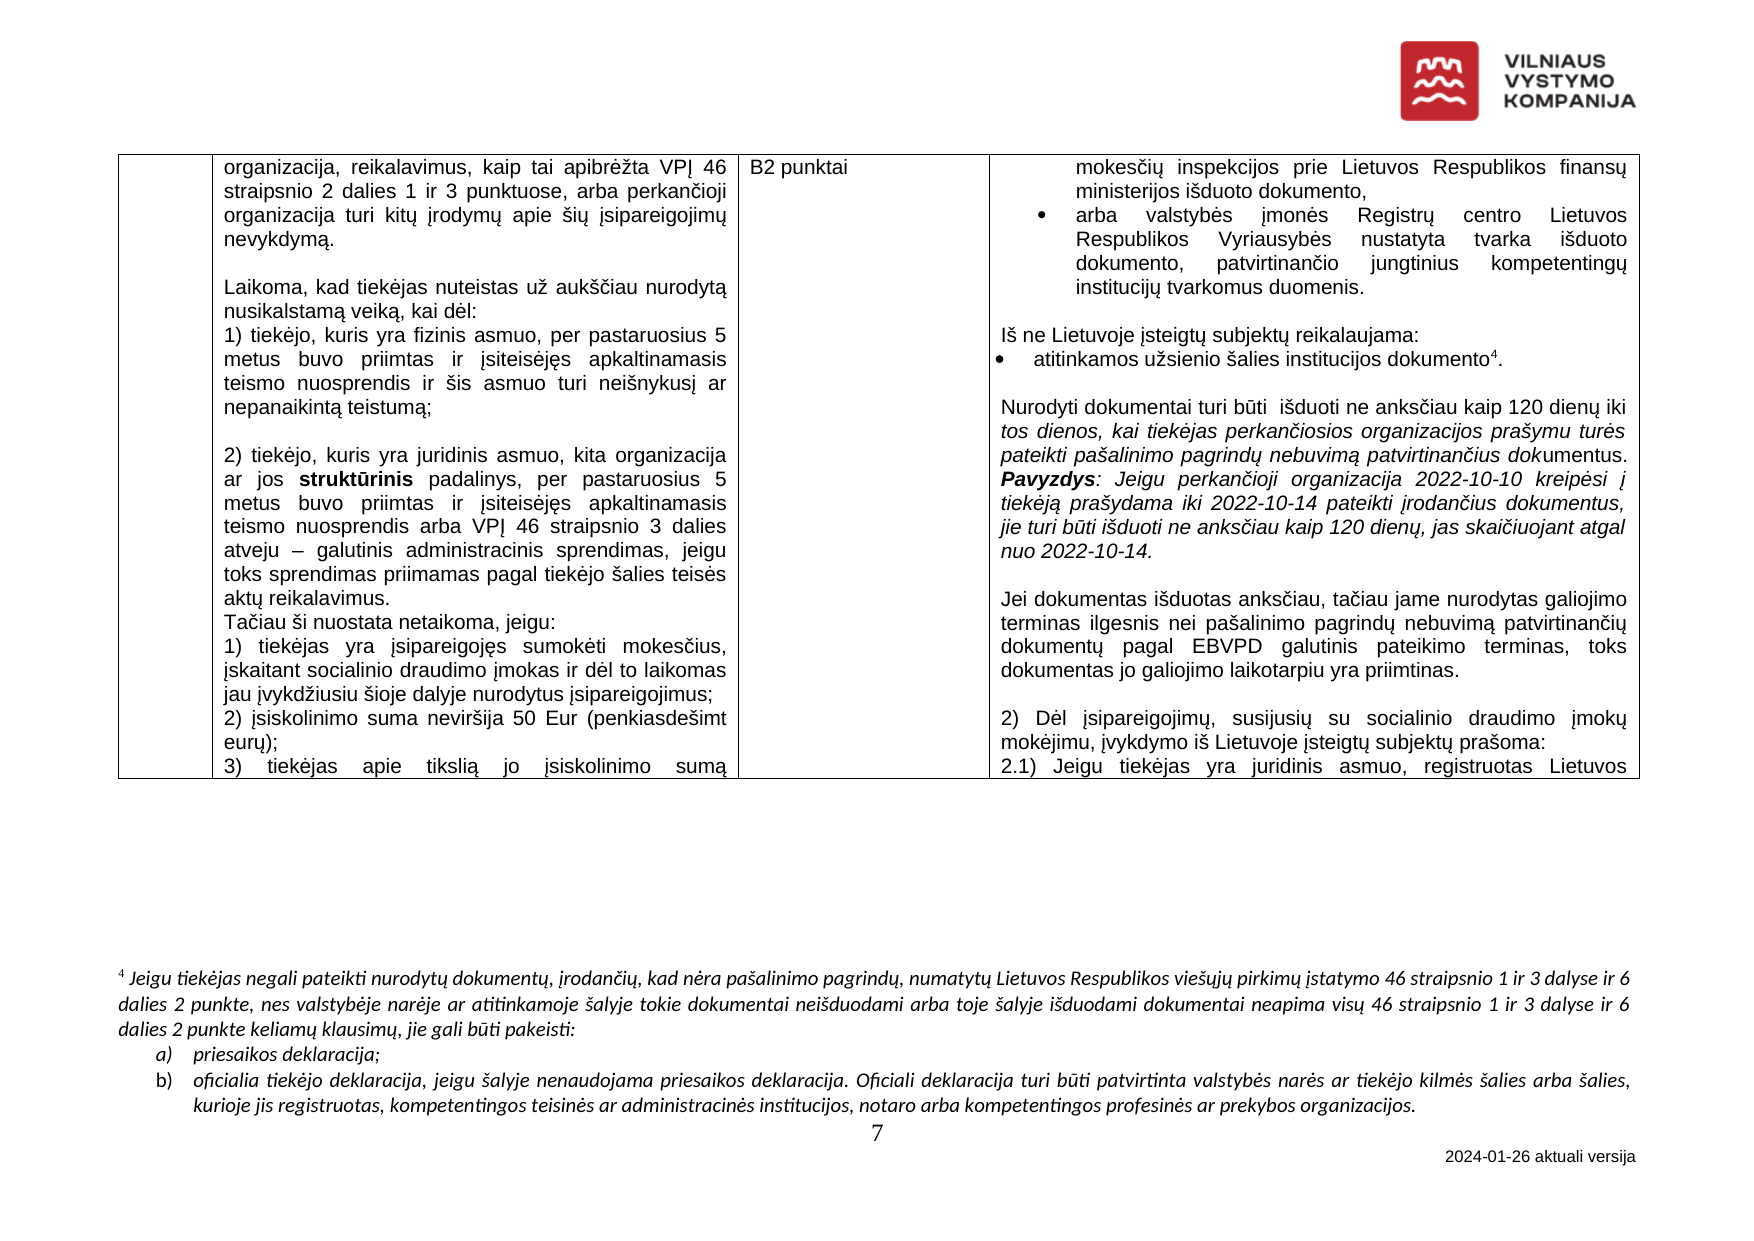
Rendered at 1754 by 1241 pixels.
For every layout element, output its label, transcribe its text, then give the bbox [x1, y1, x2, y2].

picture [1400, 41, 1636, 121]
table_cell Tiekėjas yra nuteistas už įsipareigojimų, susijusių su mokesčių, įskaitant socialinio draudimo įmokas, mokėjimu, nevykdymą pagal šalies, kurioje registruotas tiekėjas, ar šalies, kurioje yra perkančioji organizacija, reikalavimus, kaip tai apibrėžta VPĮ 46 straipsnio 2 dalies 1 ir 3 punktuose, arba perkančioji organizacija turi kitų įrodymų apie šių įsipareigojimų nevykdymą. Laikoma, kad tiekėjas nuteistas už aukščiau nurodytą nusikalstamą veiką, kai dėl: 1) tiekėjo, kuris yra fizinis asmuo, per pastaruosius 5 metus buvo priimtas ir įsiteisėjęs apkaltinamasis teismo nuosprendis ir šis asmuo turi neišnykusį ar nepanaikintą teistumą; 2) tiekėjo, kuris yra juridinis asmuo, kita organizacija ar jos struktūrinis padalinys, per pastaruosius 5 metus buvo priimtas ir įsiteisėjęs apkaltinamasis teismo nuosprendis arba VPĮ 46 straipsnio 3 dalies atveju – galutinis administracinis sprendimas, jeigu toks sprendimas priimamas pagal tiekėjo šalies teisės aktų reikalavimus. Tačiau ši nuostata netaikoma, jeigu: 1) tiekėjas yra įsipareigojęs sumokėti mokesčius, įskaitant socialinio draudimo įmokas ir dėl to laikomas jau įvykdžiusiu šioje dalyje nurodytus įsipareigojimus; 2) įsiskolinimo suma neviršija 50 Eur (penkiasdešimt eurų); 3) tiekėjas apie tikslią jo įsiskolinimo sumą informuotas tokiu metu, kad iki paraiškų ar pasiūlymų pateikimo termino pabaigos nespėjo sumokėti mokesčių, įskaitant socialinio draudimo įmokas, sudaryti mokestinės paskolos sutarties ar kito panašaus pobūdžio įpareigojančio susitarimo dėl jų sumokėjimo ar imtis kitų priemonių, kad atitiktų 1 punkto nuostatas. Tiekėjas šiuo pagrindu nepašalinamas iš pirkimo procedūros, jeigu, perkančiajai organizacijai reikalaujant pateikti aktualius dokumentus pagal VPĮ 50 straipsnio 6 dalį, jis įrodo, kad jau yra laikomas įvykdžiusiu įsipareigojimus, susijusius su mokesčių, įskaitant socialinio draudimo įmokas, mokėjimu. [213, 155, 738, 778]
table_cell VPĮ 46 straipsnio 3 dalis EBVPD III dalies B1 ir B2 punktai [739, 155, 989, 778]
table_cell [119, 155, 212, 778]
table_cell 1) Dėl įsipareigojimų, susijusių su mokesčių mokėjimu, įvykdymo iš Lietuvoje įsteigtų subjektų prašoma: išrašo iš teismo sprendimo (jei toks yra) arba Valstybinės mokesčių inspekcijos prie Lietuvos Respublikos finansų ministerijos išduoto dokumento, arba valstybės įmonės Registrų centro Lietuvos Respublikos Vyriausybės nustatyta tvarka išduoto dokumento, patvirtinančio jungtinius kompetentingų institucijų tvarkomus duomenis. Iš ne Lietuvoje įsteigtų subjektų reikalaujama: atitinkamos užsienio šalies institucijos dokumento. Nurodyti dokumentai turi būti išduoti ne anksčiau kaip 120 dienų iki tos dienos, kai tiekėjas perkančiosios organizacijos prašymu turės pateikti pašalinimo pagrindų nebuvimą patvirtinančius dokumentus. Pavyzdys: Jeigu perkančioji organizacija 2022-10-10 kreipėsi į tiekėją prašydama iki 2022-10-14 pateikti įrodančius dokumentus, jie turi būti išduoti ne anksčiau kaip 120 dienų, jas skaičiuojant atgal nuo 2022-10-14. Jei dokumentas išduotas anksčiau, tačiau jame nurodytas galiojimo terminas ilgesnis nei pašalinimo pagrindų nebuvimą patvirtinančių dokumentų pagal EBVPD galutinis pateikimo terminas, toks dokumentas jo galiojimo laikotarpiu yra priimtinas. 2) Dėl įsipareigojimų, susijusių su socialinio draudimo įmokų mokėjimu, įvykdymo iš Lietuvoje įsteigtų subjektų prašoma: 2.1) Jeigu tiekėjas yra juridinis asmuo, registruotas Lietuvos Respublikoje, iš jo nereikalaujama pateikti jokių šį reikalavimą įrodančių dokumentų. Perkančioji organizacija savarankiškai patikrina duomenis nacionalinėje duomenų bazėje, adresu http://draudejai.sodra.lt/draudeju_viesi_duomenys/. Jeigu dėl Valstybinio socialinio draudimo fondo valdybos (toliau – „Sodra“) informacinės sistemos techninių trikdžių Perkančioji organizacija neturės galimybės patikrinti neatlygintinai prieinamų duomenų apie tiekėją (juridinį asmenį), jis turės teisę prašyti tiekėjo (juridinio asmens) pateikti išrašą iš teismo sprendimo (jei toks yra) arba „Sodros“ nustatyta tvarka išduotą dokumentą, patvirtinantį atitiktį šiam reikalavimui. Tiekėjas taip pat gali pateikti valstybės įmonės Registrų centro Lietuvos Respublikos Vyriausybės nustatyta tvarka išduotą dokumentą, patvirtinantį jungtinius kompetentingų institucijų tvarkomus duomenis. 2.2) Jeigu tiekėjas yra fizinis asmuo, registruotas Lietuvos Respublikoje, jis pateikia išrašą iš teismo sprendimo (jei toks yra) arba „Sodros“ išduotą dokumentą, arba valstybės įmonės Registrų centras Lietuvos Respublikos Vyriausybės nustatyta tvarka išduotą dokumentą, patvirtinantį jungtinius kompetentingų institucijų tvarkomus duomenis. Iš ne Lietuvoje įsteigtų subjektų reikalaujama: atitinkamos užsienio šalies kompetentingos institucijos dokumento. Nurodyti dokumentai turi būti išduoti ne anksčiau kaip 120 dienų iki tos dienos, kai tiekėjas perkančiosios organizacijos prašymu turės pateikti pašalinimo pagrindų nebuvimą patvirtinančius dokumentus. Pavyzdys: Jeigu perkančioji organizacija 2022-10-10 kreipėsi į tiekėją prašydama iki 2022-10-14 pateikti įrodančius dokumentus, jie turi būti išduoti ne anksčiau kaip 120 dienų, jas skaičiuojant atgal nuo 2022-10-14. Jei dokumentas išduotas anksčiau, tačiau jame nurodytas galiojimo terminas ilgesnis nei pašalinimo pagrindų nebuvimą patvirtinančių dokumentų pagal EBVPD galutinis pateikimo terminas, toks dokumentas jo galiojimo laikotarpiu yra priimtinas. Pažymų, patvirtinančių VPĮ 46 straipsnyje nurodytų tiekėjo pašalinimo pagrindų nebuvimą, pateikti nereikalaujama. Jų perkančioji organizacija reikalaus tik turėdama pagrįstų abejonių dėl tiekėjo patikimumo. [990, 155, 1639, 778]
